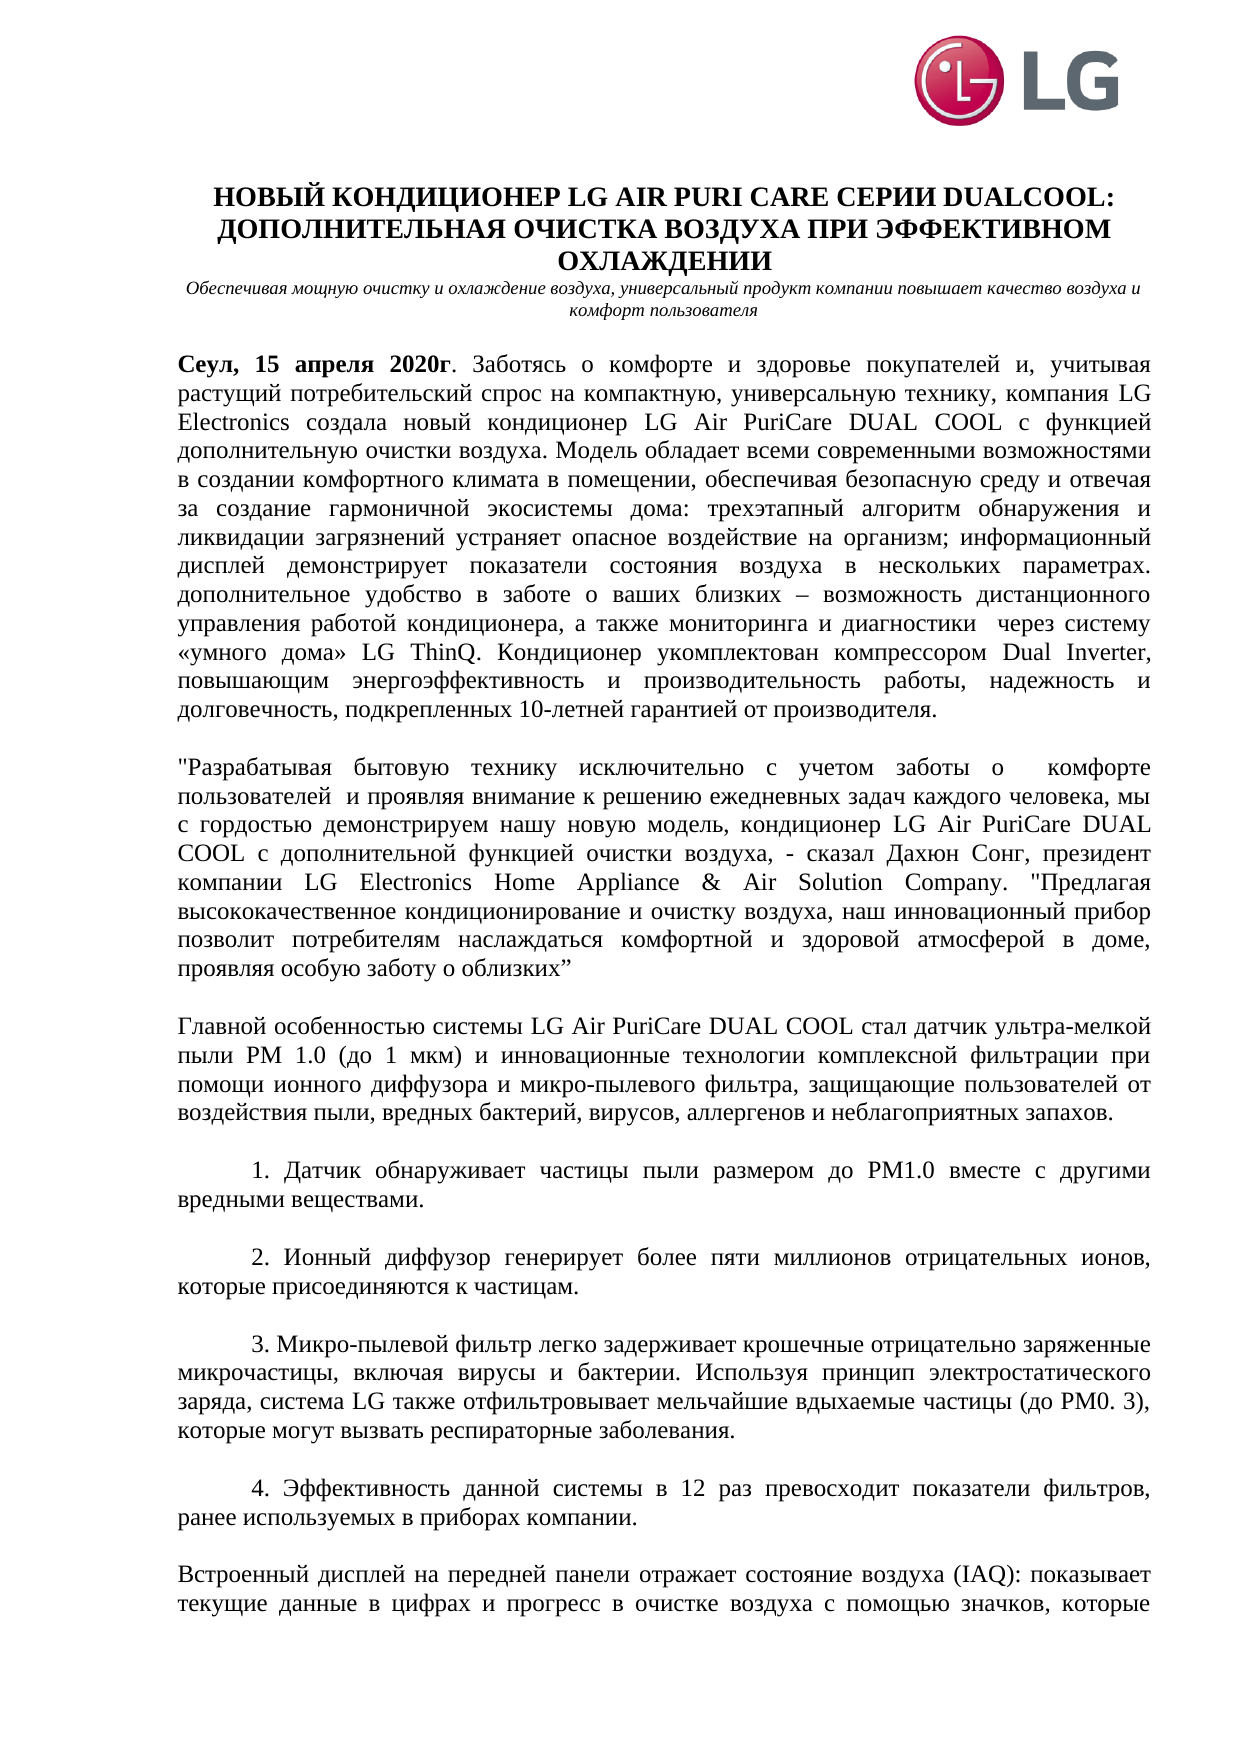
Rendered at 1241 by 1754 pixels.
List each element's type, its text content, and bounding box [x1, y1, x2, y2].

picture [911, 33, 1124, 131]
text 2. Ионный диффузор генерирует более пяти миллионов отрицательных ионов, которые присоединяются к частицам. [177, 1242, 1152, 1299]
text 1. Датчик обнаруживает частицы пыли размером до PM1.0 вместе с другими вредными веществами. [177, 1155, 1152, 1213]
text "Разрабатывая бытовую технику исключительно с учетом заботы о комфорте пользователей и проявляя внимание к решению ежедневных задач каждого человека, мы с гордостью демонстрируем нашу новую модель, кондиционер LG Air PuriCare DUAL COOL с дополнительной функцией очистки воздуха, - сказал Дахюн Сонг, президент компании LG Electronics Home Appliance & Air Solution Company. "Предлагая высококачественное кондиционирование и очистку воздуха, наш инновационный прибор позволит потребителям наслаждаться комфортной и здоровой атмосферой в доме, проявляя особую заботу о облизких” [177, 752, 1152, 982]
text НОВЫЙ КОНДИЦИОНЕР LG AIR PURI CARE СЕРИИ DUALCOOL: ДОПОЛНИТЕЛЬНАЯ ОЧИСТКА ВОЗДУХА ПРИ ЭФФЕКТИВНОМ ОХЛАЖДЕНИИ [177, 180, 1152, 277]
text 3. Микро-пылевой фильтр легко задерживает крошечные отрицательно заряженные микрочастицы, включая вирусы и бактерии. Используя принцип электростатического заряда, система LG также отфильтровывает мельчайшие вдыхаемые частицы (до PM0. 3), которые могут вызвать респираторные заболевания. [177, 1329, 1152, 1444]
text 4. Эффективность данной системы в 12 раз превосходит показатели фильтров, ранее используемых в приборах компании. [177, 1473, 1152, 1530]
text Сеул, 15 апреля 2020г. Заботясь о комфорте и здоровье покупателей и, учитывая растущий потребительский спрос на компактную, универсальную технику, компания LG Electronics создала новый кондиционер LG Air PuriCare DUAL COOL с функцией дополнительную очистки воздуха. Модель обладает всеми современными возможностями в создании комфортного климата в помещении, обеспечивая безопасную среду и отвечая за создание гармоничной экосистемы дома: трехэтапный алгоритм обнаружения и ликвидации загрязнений устраняет опасное воздействие на организм; информационный дисплей демонстрирует показатели состояния воздуха в нескольких параметрах. дополнительное удобство в заботе о ваших близких – возможность дистанционного управления работой кондиционера, а также мониторинга и диагностики через систему «умного дома» LG ThinQ. Кондиционер укомплектован компрессором Dual Inverter, повышающим энергоэффективность и производительность работы, надежность и долговечность, подкрепленных 10-летней гарантией от производителя. [177, 349, 1152, 723]
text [177, 1559, 1152, 1617]
text Главной особенностью системы LG Air PuriCare DUAL COOL стал датчик ультра-мелкой пыли PM 1.0 (до 1 мкм) и инновационные технологии комплексной фильтрации при помощи ионного диффузора и микро-пылевого фильтра, защищающие пользователей от воздействия пыли, вредных бактерий, вирусов, аллергенов и неблагоприятных запахов. [177, 1011, 1152, 1126]
text Обеспечивая мощную очистку и охлаждение воздуха, универсальный продукт компании повышает качество воздуха и комфорт пользователя [177, 277, 1152, 320]
